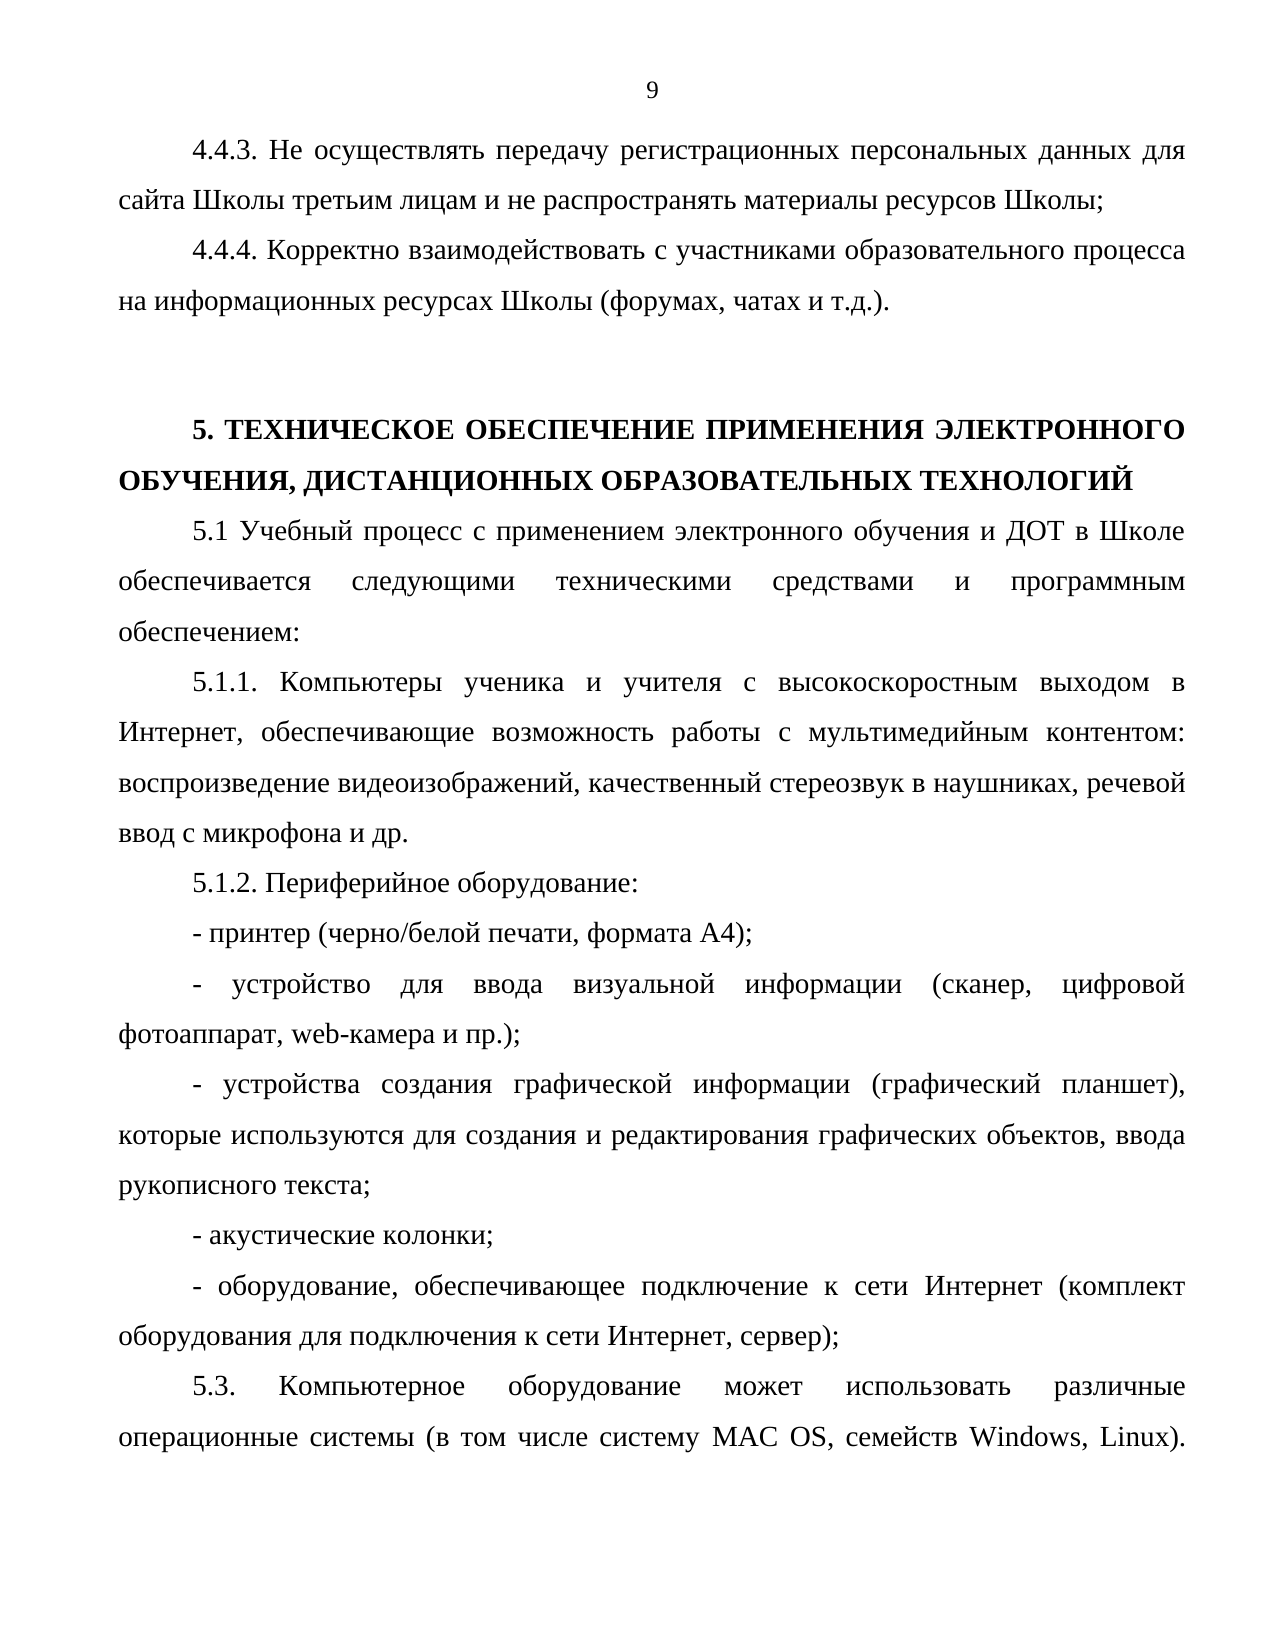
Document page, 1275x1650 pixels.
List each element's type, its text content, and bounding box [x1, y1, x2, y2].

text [118, 1368, 1186, 1452]
text - принтер (черно/белой печати, формата А4); [118, 916, 1186, 949]
text - устройство для ввода визуальной информации (сканер, цифровой фотоаппарат, web-камера и пр.); [118, 966, 1186, 1050]
text - оборудование, обеспечивающее подключение к сети Интернет (комплект оборудования для подключения к сети Интернет, сервер); [118, 1268, 1186, 1352]
text 4.4.3. Не осуществлять передачу регистрационных персональных данных для сайта Школы третьим лицам и не распространять материалы ресурсов Школы; [118, 132, 1186, 216]
text - устройства создания графической информации (графический планшет), которые используются для создания и редактирования графических объектов, ввода рукописного текста; [118, 1067, 1186, 1201]
text 5. ТЕХНИЧЕСКОЕ ОБЕСПЕЧЕНИЕ ПРИМЕНЕНИЯ ЭЛЕКТРОННОГО ОБУЧЕНИЯ, ДИСТАНЦИОННЫХ ОБРАЗОВАТЕЛЬНЫХ ТЕХНОЛОГИЙ [118, 412, 1186, 496]
text - акустические колонки; [118, 1217, 1186, 1251]
text 5.1.1. Компьютеры ученика и учителя с высокоскоростным выходом в Интернет, обеспечивающие возможность работы с мультимедийным контентом: воспроизведение видеоизображений, качественный стереозвук в наушниках, речевой ввод с микрофона и др. [118, 664, 1186, 848]
text 5.1.2. Периферийное оборудование: [118, 865, 1186, 899]
text 4.4.4. Корректно взаимодействовать с участниками образовательного процесса на информационных ресурсах Школы (форумах, чатах и т.д.). [118, 232, 1186, 316]
text 5.1 Учебный процесс с применением электронного обучения и ДОТ в Школе обеспечивается следующими техническими средствами и программным обеспечением: [118, 513, 1186, 647]
